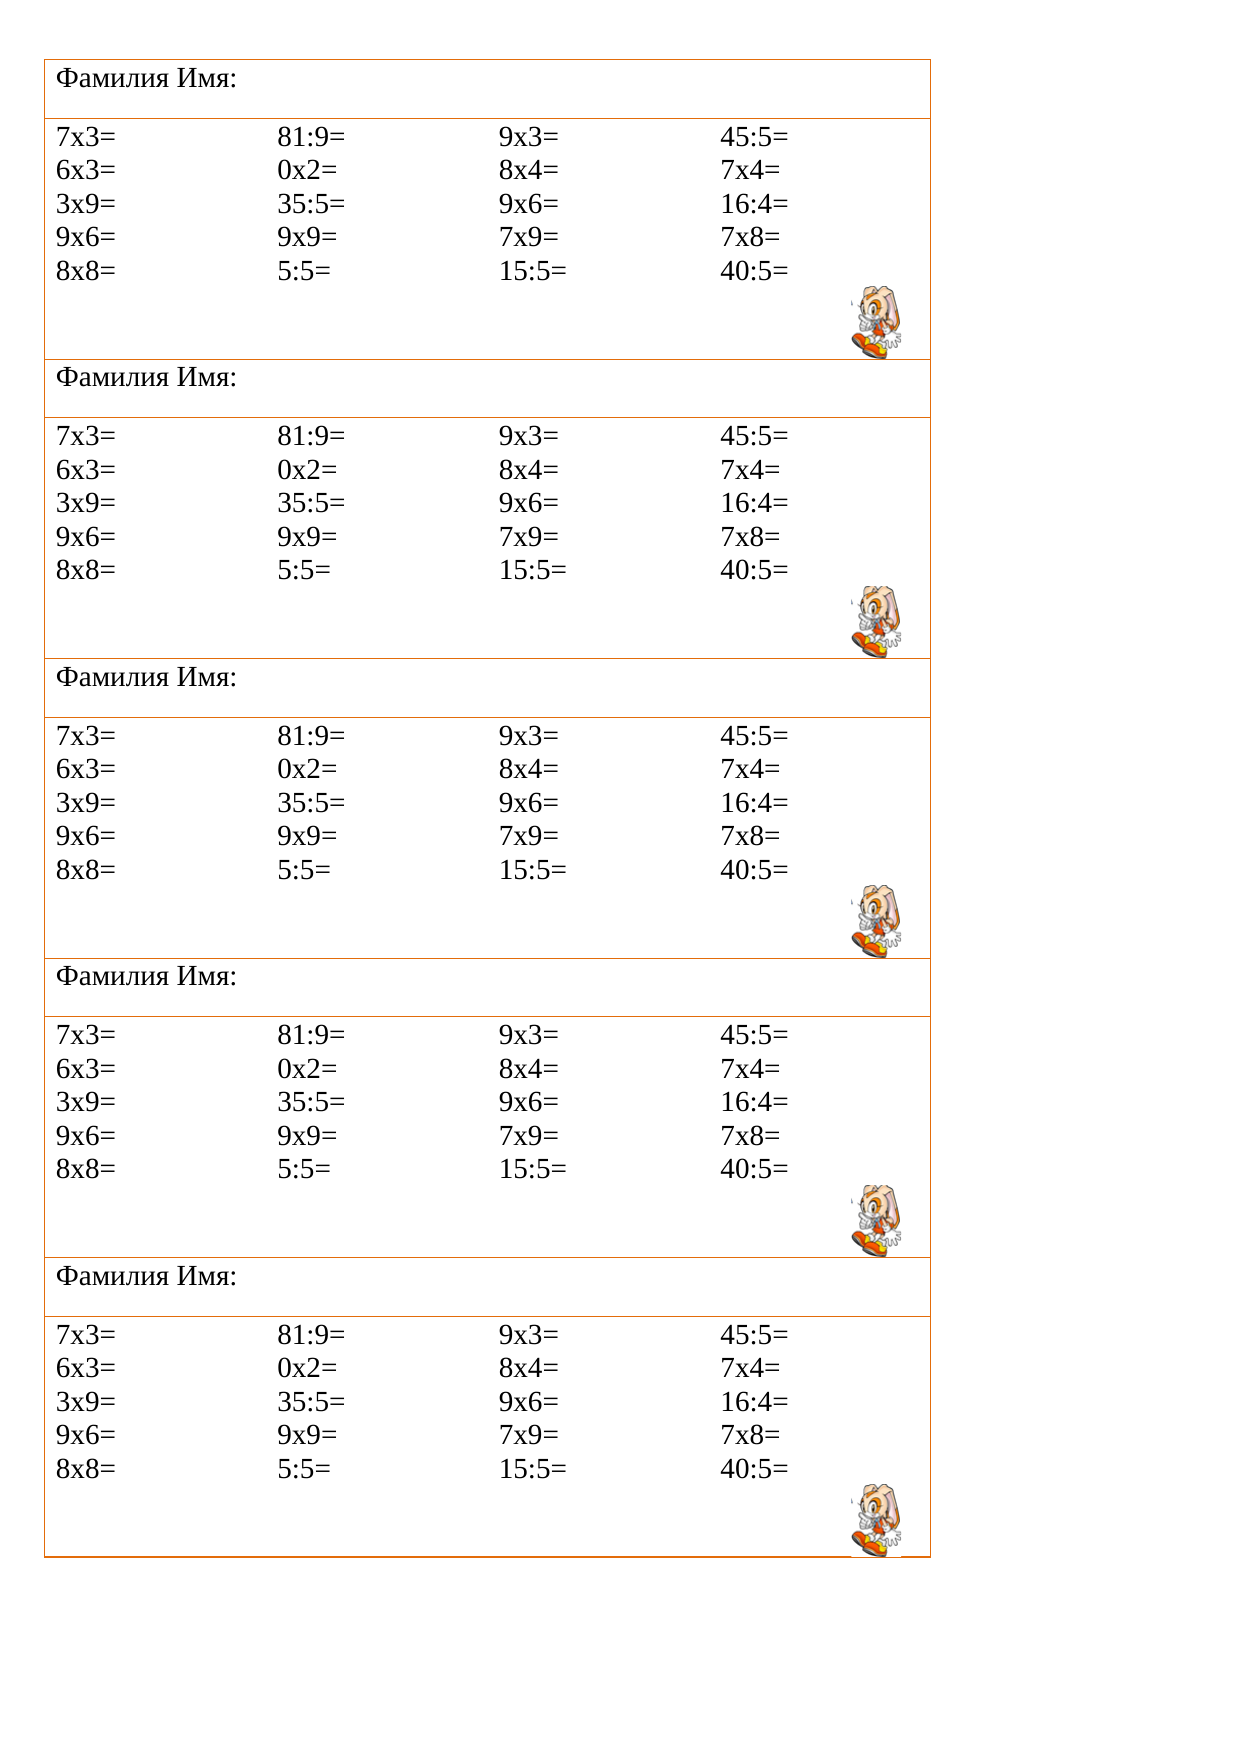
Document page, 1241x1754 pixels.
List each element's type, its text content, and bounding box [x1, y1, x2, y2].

table_cell 81:9= 0х2= 35:5= 9х9= 5:5= [266, 119, 487, 358]
table_cell 45:5= 7х4= 16:4= 7х8= 40:5= [709, 119, 930, 358]
table_cell 81:9= 0х2= 35:5= 9х9= 5:5= [266, 418, 487, 658]
table_cell Фамилия Имя: [45, 360, 930, 417]
picture [851, 1185, 902, 1257]
table_cell Фамилия Имя: [45, 60, 930, 118]
table_cell 81:9= 0х2= 35:5= 9х9= 5:5= [266, 718, 487, 957]
picture [851, 885, 902, 958]
table_cell 81:9= 0х2= 35:5= 9х9= 5:5= [266, 1317, 487, 1556]
table_cell 9х3= 8х4= 9х6= 7х9= 15:5= [487, 418, 709, 658]
table_cell 81:9= 0х2= 35:5= 9х9= 5:5= [266, 1017, 487, 1257]
table_cell 7х3= 6х3= 3х9= 9х6= 8х8= [45, 1317, 266, 1556]
table_cell 45:5= 7х4= 16:4= 7х8= 40:5= [709, 718, 930, 957]
picture [851, 286, 902, 359]
table_cell Фамилия Имя: [45, 959, 930, 1016]
table_cell 45:5= 7х4= 16:4= 7х8= 40:5= [709, 418, 930, 658]
table_cell 9х3= 8х4= 9х6= 7х9= 15:5= [487, 119, 709, 358]
table_cell 9х3= 8х4= 9х6= 7х9= 15:5= [487, 718, 709, 957]
table_cell 7х3= 6х3= 3х9= 9х6= 8х8= [45, 119, 266, 358]
table_cell 7х3= 6х3= 3х9= 9х6= 8х8= [45, 418, 266, 658]
table_cell 9х3= 8х4= 9х6= 7х9= 15:5= [487, 1317, 709, 1556]
table_cell Фамилия Имя: [45, 1258, 930, 1316]
table_cell 45:5= 7х4= 16:4= 7х8= 40:5= [709, 1017, 930, 1257]
table_cell 9х3= 8х4= 9х6= 7х9= 15:5= [487, 1017, 709, 1257]
table_cell Фамилия Имя: [45, 659, 930, 717]
table_cell 7х3= 6х3= 3х9= 9х6= 8х8= [45, 718, 266, 957]
table_cell 7х3= 6х3= 3х9= 9х6= 8х8= [45, 1017, 266, 1257]
table_cell 45:5= 7х4= 16:4= 7х8= 40:5= [709, 1317, 930, 1556]
picture [851, 586, 902, 658]
picture [851, 1484, 902, 1557]
